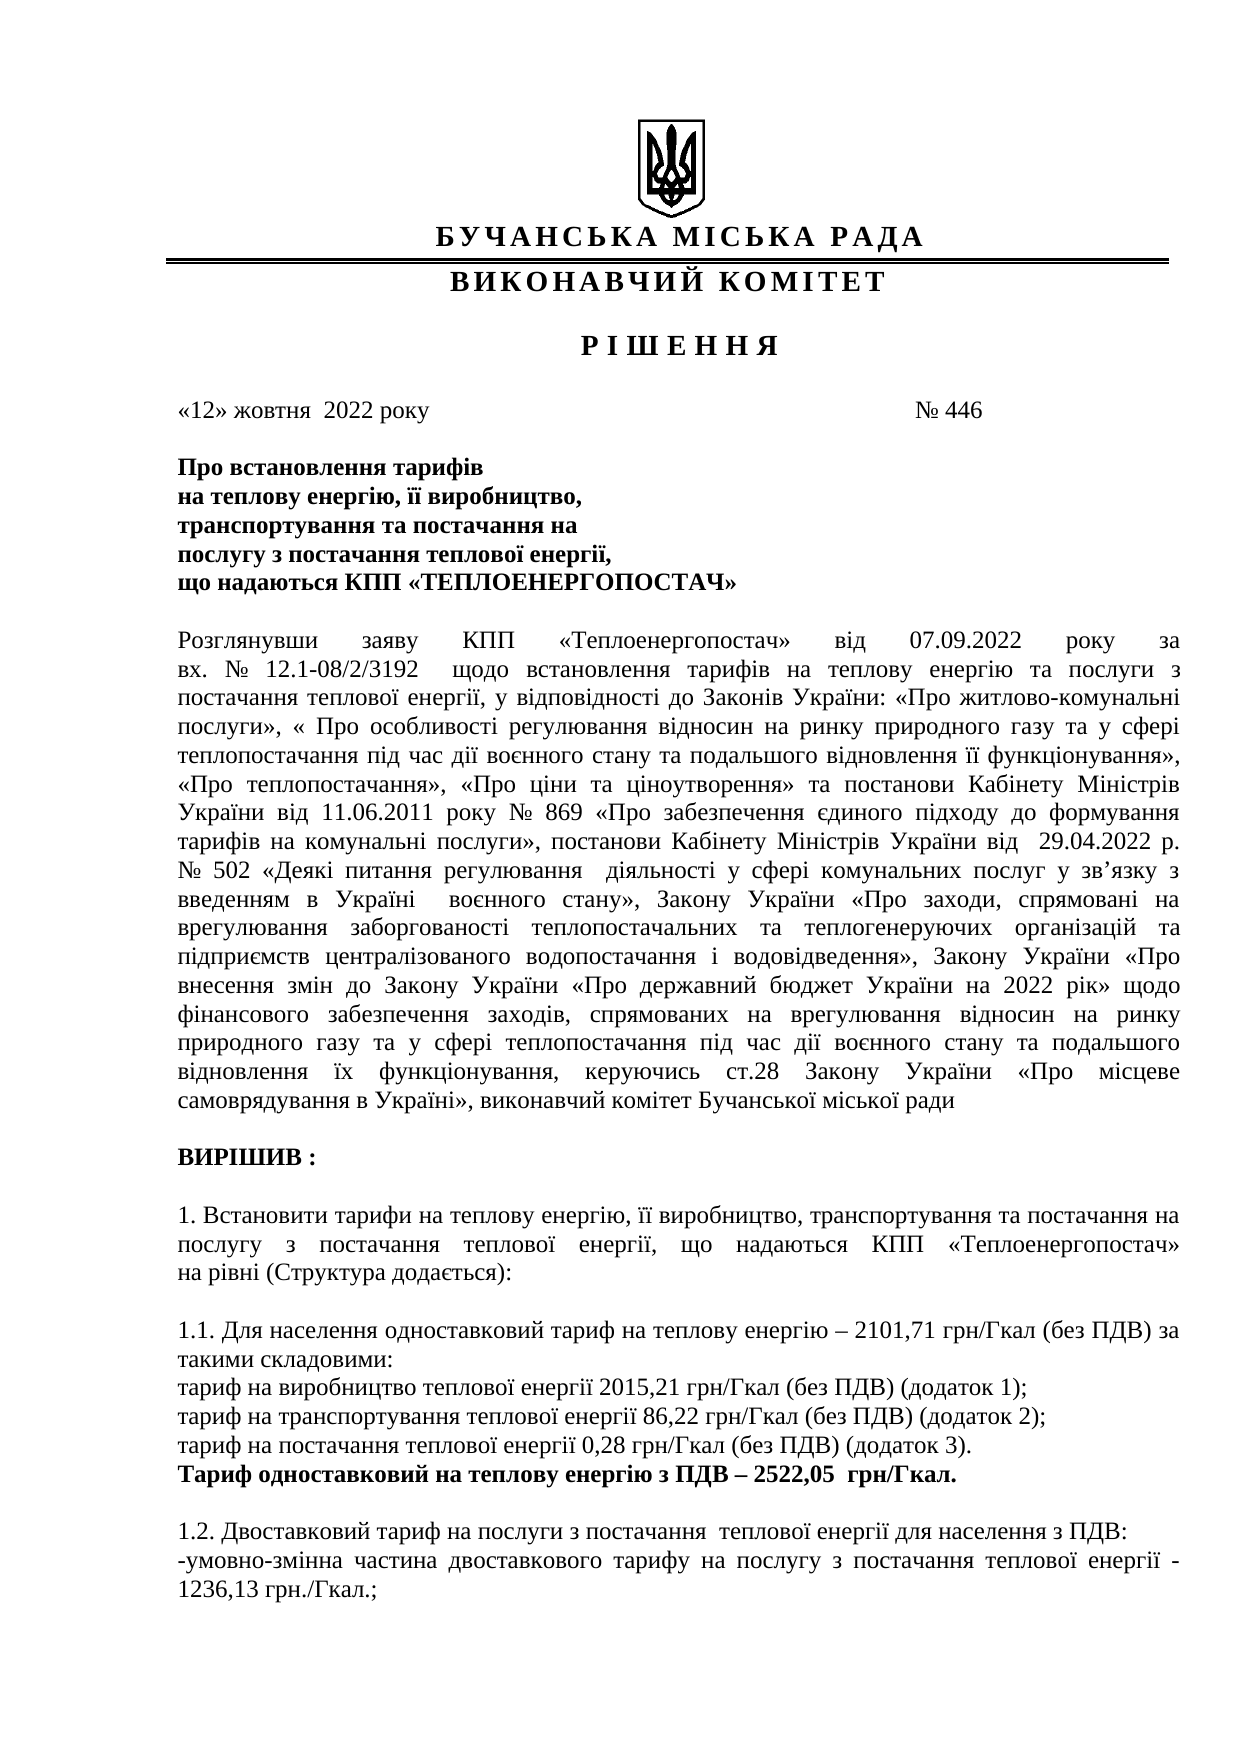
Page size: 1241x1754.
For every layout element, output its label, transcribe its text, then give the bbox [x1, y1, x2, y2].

title послугу з постачання теплової енергії, [177, 539, 1181, 567]
title 1. Встановити тарифи на теплову енергію, її виробництво, транспортування та постачання на послугу з постачання теплової енергії, що надаються КПП «Теплоенергопостач» на рівні (Структура додається): [177, 1200, 1181, 1286]
text Про встановлення тарифів [177, 452, 1181, 481]
text «12» жовтня 2022 року № 446 [177, 395, 1181, 424]
text транспортування та постачання на [177, 510, 1181, 539]
text -умовно-змінна частина двоставкового тарифу на послугу з постачання теплової енергії - 1236,13 грн./Гкал.; [177, 1545, 1181, 1602]
text тариф на транспортування теплової енергії 86,22 грн/Гкал (без ПДВ) (додаток 2); [177, 1401, 1181, 1430]
title ВИРІШИВ : [177, 1142, 1181, 1171]
text Розглянувши заяву КПП «Теплоенергопостач» від 07.09.2022 року за вх. № 12.1-08/2/3192 щодо встановлення тарифів на теплову енергію та послуги з постачання теплової енергії, у відповідності до Законів України: «Про житлово-комунальні послуги», « Про особливості регулювання відносин на ринку природного газу та у сфері теплопостачання під час дії воєнного стану та подальшого відновлення її функціонування», «Про теплопостачання», «Про ціни та ціноутворення» та постанови Кабінету Міністрів України від 11.06.2011 року № 869 «Про забезпечення єдиного підходу до формування тарифів на комунальні послуги», постанови Кабінету Міністрів України від 29.04.2022 р. № 502 «Деякі питання регулювання діяльності у сфері комунальних послуг у зв’язку з введенням в Україні воєнного стану», Закону України «Про заходи, спрямовані на врегулювання заборгованості теплопостачальних та теплогенеруючих організацій та підприємств централізованого водопостачання і водовідведення», Закону України «Про внесення змін до Закону України «Про державний бюджет України на 2022 рік» щодо фінансового забезпечення заходів, спрямованих на врегулювання відносин на ринку природного газу та у сфері теплопостачання під час дії воєнного стану та подальшого відновлення їх функціонування, керуючись ст.28 Закону України «Про місцеве самоврядування в Україні», виконавчий комітет Бучанської міської ради [177, 625, 1181, 1114]
text 1.1. Для населення одноставковий тариф на теплову енергію – 2101,71 грн/Гкал (без ПДВ) за такими складовими: [177, 1315, 1181, 1372]
text 1.2. Двоставковий тариф на послуги з постачання теплової енергії для населення з ПДВ: [177, 1516, 1181, 1545]
text на теплову енергію, її виробництво, [177, 481, 1181, 510]
table_header ВИКОНАВЧИЙ КОМІТЕТ [166, 264, 1169, 328]
text РІШЕННЯ [177, 328, 1181, 361]
title що надаються КПП «ТЕПЛОЕНЕРГОПОСТАЧ» [177, 567, 1181, 596]
picture [636, 118, 707, 219]
text Тариф одноставковий на теплову енергію з ПДВ – 2522,05 грн/Гкал. [177, 1459, 1181, 1487]
text тариф на постачання теплової енергії 0,28 грн/Гкал (без ПДВ) (додаток 3). [177, 1430, 1181, 1459]
text БУЧАНСЬКА МІСЬКА РАДА [177, 219, 1181, 252]
text тариф на виробництво теплової енергії 2015,21 грн/Гкал (без ПДВ) (додаток 1); [177, 1372, 1181, 1401]
